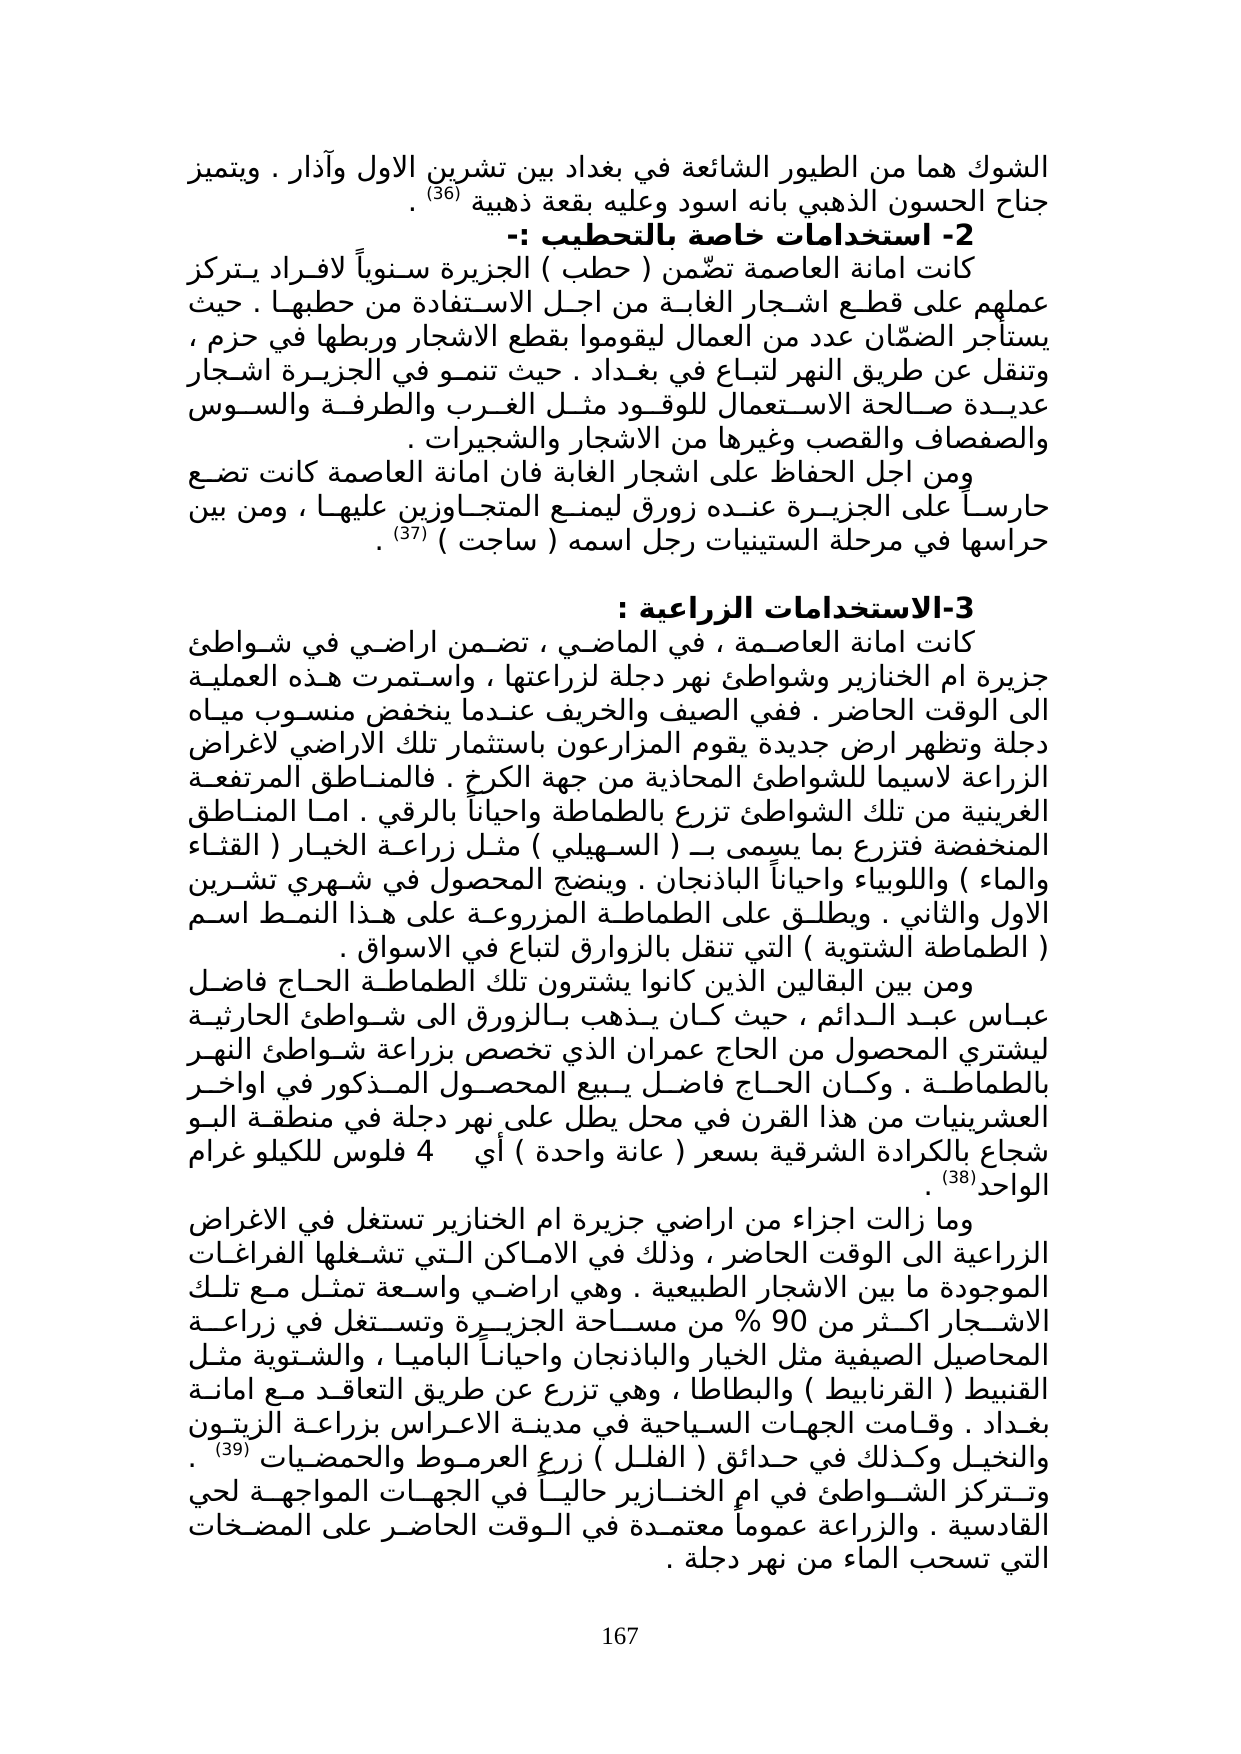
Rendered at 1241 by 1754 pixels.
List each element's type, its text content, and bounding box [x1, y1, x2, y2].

text وما زالت اجزاء من اراضي جزيرة ام الخنازير تستغل في الاغراض الزراعية الى الوقت الحاضر ، وذلك في الاماكن التي تشغلها الفراغات الموجودة ما بين الاشجار الطبيعية . وهي اراضي واسعة تمثل مع تلك الاشجار اكثر من 90 % من مساحة الجزيرة وتستغل في زراعة المحاصيل الصيفية مثل الخيار والباذنجان واحياناً الباميا ، والشتوية مثل القنبيط ( القرنابيط ) والبطاطا ، وهي تزرع عن طريق التعاقد مع امانة بغداد . وقامت الجهات السياحية في مدينة الاعراس بزراعة الزيتون والنخيل وكذلك في حدائق ( الفلل ) زرع العرموط والحمضيات (39) . وتتركز الشواطئ في ام الخنازير حالياً في الجهات المواجهة لحي القادسية . والزراعة عموماً معتمدة في الوقت الحاضر على المضخات التي تسحب الماء من نهر دجلة . [187, 1202, 1050, 1576]
text 3-الاستخدامات الزراعية : [187, 591, 1053, 625]
text ومن بين البقالين الذين كانوا يشترون تلك الطماطة الحاج فاضل عباس عبد الدائم ، حيث كان يذهب بالزورق الى شواطئ الحارثية ليشتري المحصول من الحاج عمران الذي تخصص بزراعة شواطئ النهر بالطماطة . وكان الحاج فاضل يبيع المحصول المذكور في اواخر العشرينيات من هذا القرن في محل يطل على نهر دجلة في منطقة البو شجاع بالكرادة الشرقية بسعر ( عانة واحدة ) أي 4 فلوس للكيلو غرام الواحد(38) . [187, 964, 1050, 1202]
text 2- استخدامات خاصة بالتحطيب :- [187, 218, 1053, 252]
text ومن اجل الحفاظ على اشجار الغابة فان امانة العاصمة كانت تضع حارساً على الجزيرة عنده زورق ليمنع المتجاوزين عليها ، ومن بين حراسها في مرحلة الستينيات رجل اسمه ( ساجت ) (37) . [187, 456, 1050, 557]
text كانت امانة العاصمة ، في الماضي ، تضمن اراضي في شواطئ جزيرة ام الخنازير وشواطئ نهر دجلة لزراعتها ، واستمرت هذه العملية الى الوقت الحاضر . ففي الصيف والخريف عندما ينخفض منسوب مياه دجلة وتظهر ارض جديدة يقوم المزارعون باستثمار تلك الاراضي لاغراض الزراعة لاسيما للشواطئ المحاذية من جهة الكرخ . فالمناطق المرتفعة الغرينية من تلك الشواطئ تزرع بالطماطة واحياناً بالرقي . اما المناطق المنخفضة فتزرع بما يسمى بـ ( السهيلي ) مثل زراعة الخيار ( القثاء والماء ) واللوبياء واحياناً الباذنجان . وينضج المحصول في شهري تشرين الاول والثاني . ويطلق على الطماطة المزروعة على هذا النمط اسم ( الطماطة الشتوية ) التي تنقل بالزوارق لتباع في الاسواق . [187, 625, 1050, 964]
text كانت امانة العاصمة تضّمن ( حطب ) الجزيرة سنوياً لافراد يتركز عملهم على قطع اشجار الغابة من اجل الاستفادة من حطبها . حيث يستأجر الضمّان عدد من العمال ليقوموا بقطع الاشجار وربطها في حزم ، وتنقل عن طريق النهر لتباع في بغداد . حيث تنمو في الجزيرة اشجار عديدة صالحة الاستعمال للوقود مثل الغرب والطرفة والسوس والصفصاف والقصب وغيرها من الاشجار والشجيرات . [187, 252, 1050, 456]
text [187, 150, 1050, 218]
